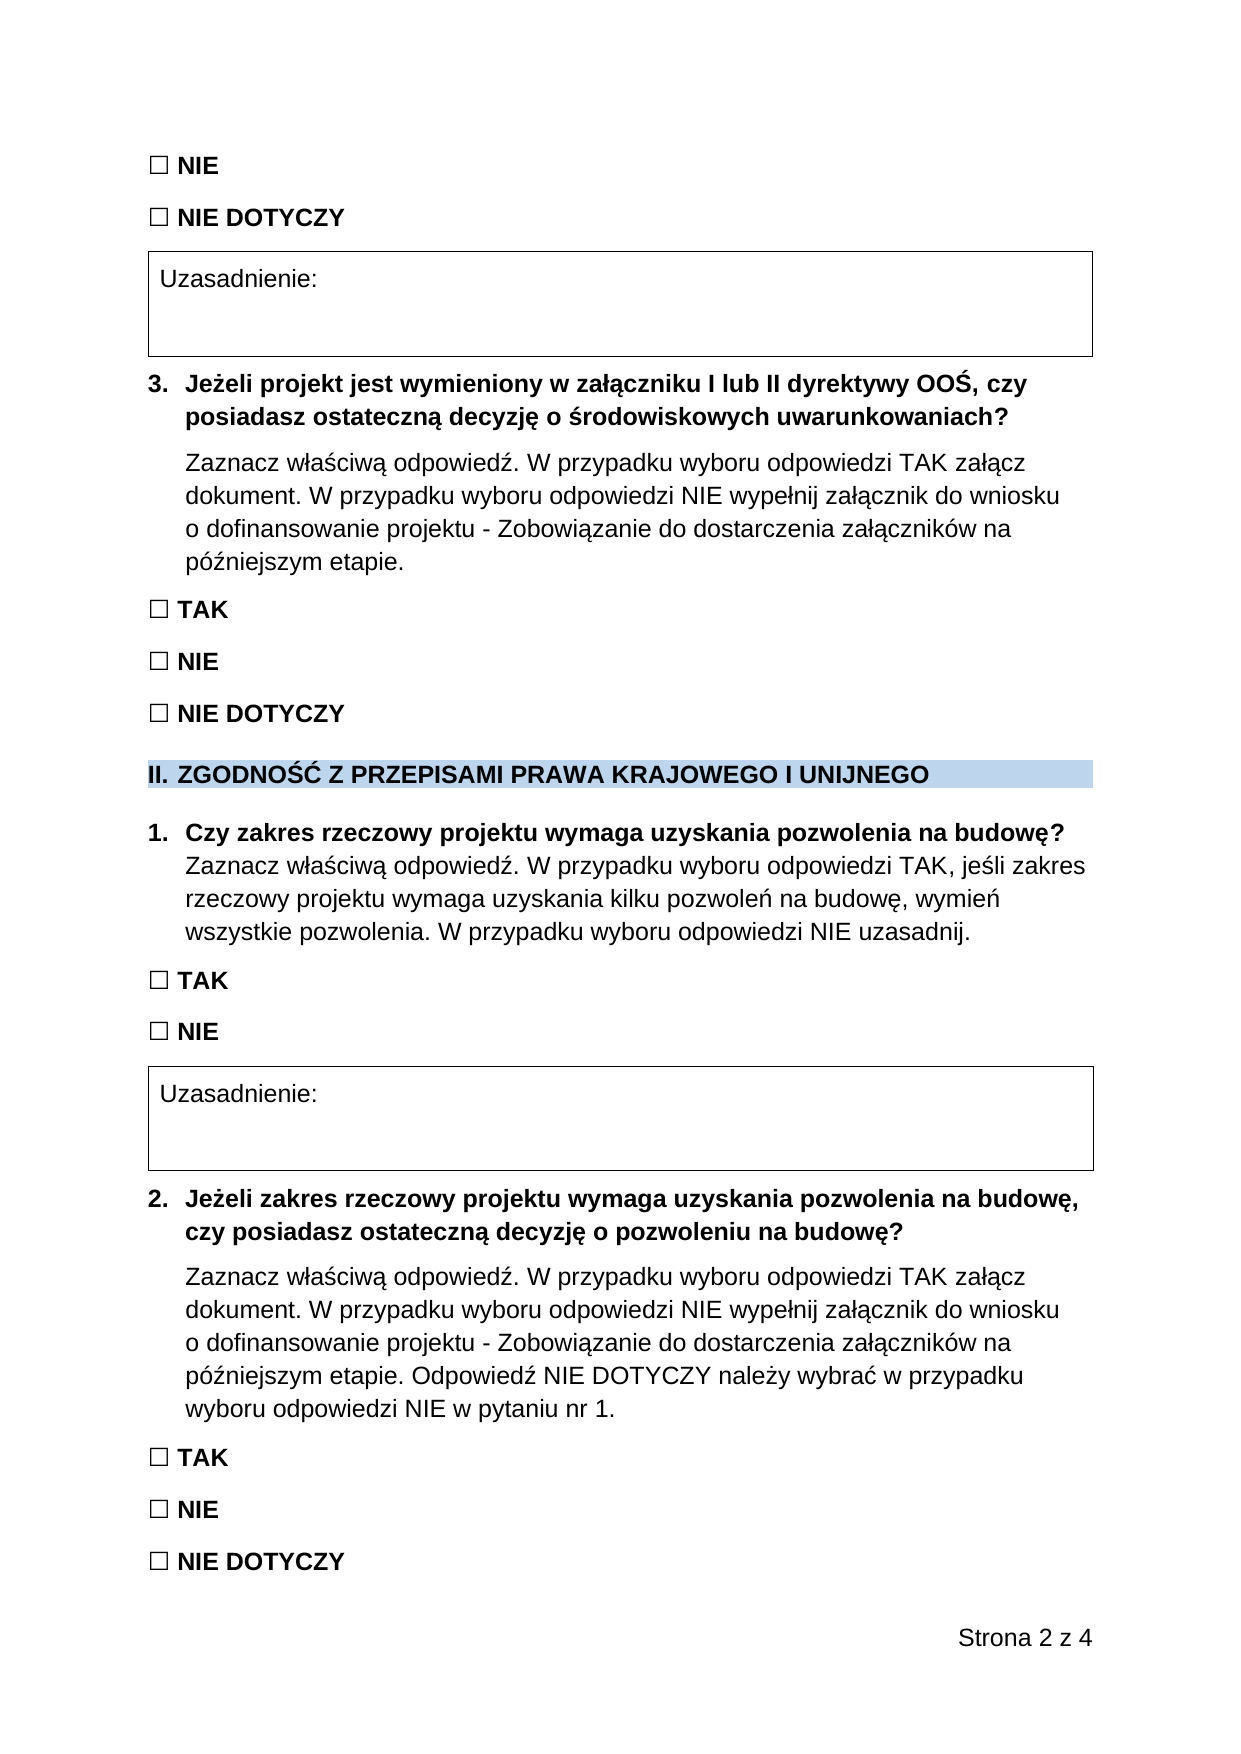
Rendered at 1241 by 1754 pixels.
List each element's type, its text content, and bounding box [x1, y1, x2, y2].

list NIE [148, 644, 1093, 678]
list Jeżeli projekt jest wymieniony w załączniku I lub II dyrektywy OOŚ, czy posiadasz ostateczną decyzję o środowiskowych uwarunkowaniach? [148, 369, 1093, 431]
text NIE [148, 148, 1093, 182]
table_header Uzasadnienie: [149, 252, 1092, 356]
text TAK [148, 1440, 1093, 1474]
text TAK [148, 592, 1093, 626]
table_header Uzasadnienie: [149, 1067, 1093, 1170]
list Zaznacz właściwą odpowiedź. W przypadku wyboru odpowiedzi TAK załącz dokument. W przypadku wyboru odpowiedzi NIE wypełnij załącznik do wniosku o dofinansowanie projektu - Zobowiązanie do dostarczenia załączników na późniejszym etapie. Odpowiedź NIE DOTYCZY należy wybrać w przypadku wyboru odpowiedzi NIE w pytaniu nr 1. [185, 1262, 1093, 1423]
list Zaznacz właściwą odpowiedź. W przypadku wyboru odpowiedzi TAK załącz dokument. W przypadku wyboru odpowiedzi NIE wypełnij załącznik do wniosku o dofinansowanie projektu - Zobowiązanie do dostarczenia załączników na późniejszym etapie. [185, 448, 1093, 575]
text NIE DOTYCZY [148, 199, 1093, 233]
text NIE [148, 1014, 1093, 1048]
list Czy zakres rzeczowy projektu wymaga uzyskania pozwolenia na budowę? Zaznacz właściwą odpowiedź. W przypadku wyboru odpowiedzi TAK, jeśli zakres rzeczowy projektu wymaga uzyskania kilku pozwoleń na budowę, wymień wszystkie pozwolenia. W przypadku wyboru odpowiedzi NIE uzasadnij. [148, 818, 1093, 946]
text NIE [148, 1492, 1093, 1526]
text NIE DOTYCZY [148, 1543, 1093, 1577]
text NIE DOTYCZY [148, 696, 1093, 729]
subtitle II. ZGODNOŚĆ Z PRZEPISAMI PRAWA KRAJOWEGO I UNIJNEGO [148, 760, 1093, 788]
list Jeżeli zakres rzeczowy projektu wymaga uzyskania pozwolenia na budowę, czy posiadasz ostateczną decyzję o pozwoleniu na budowę? [148, 1184, 1093, 1246]
text TAK [148, 962, 1093, 996]
